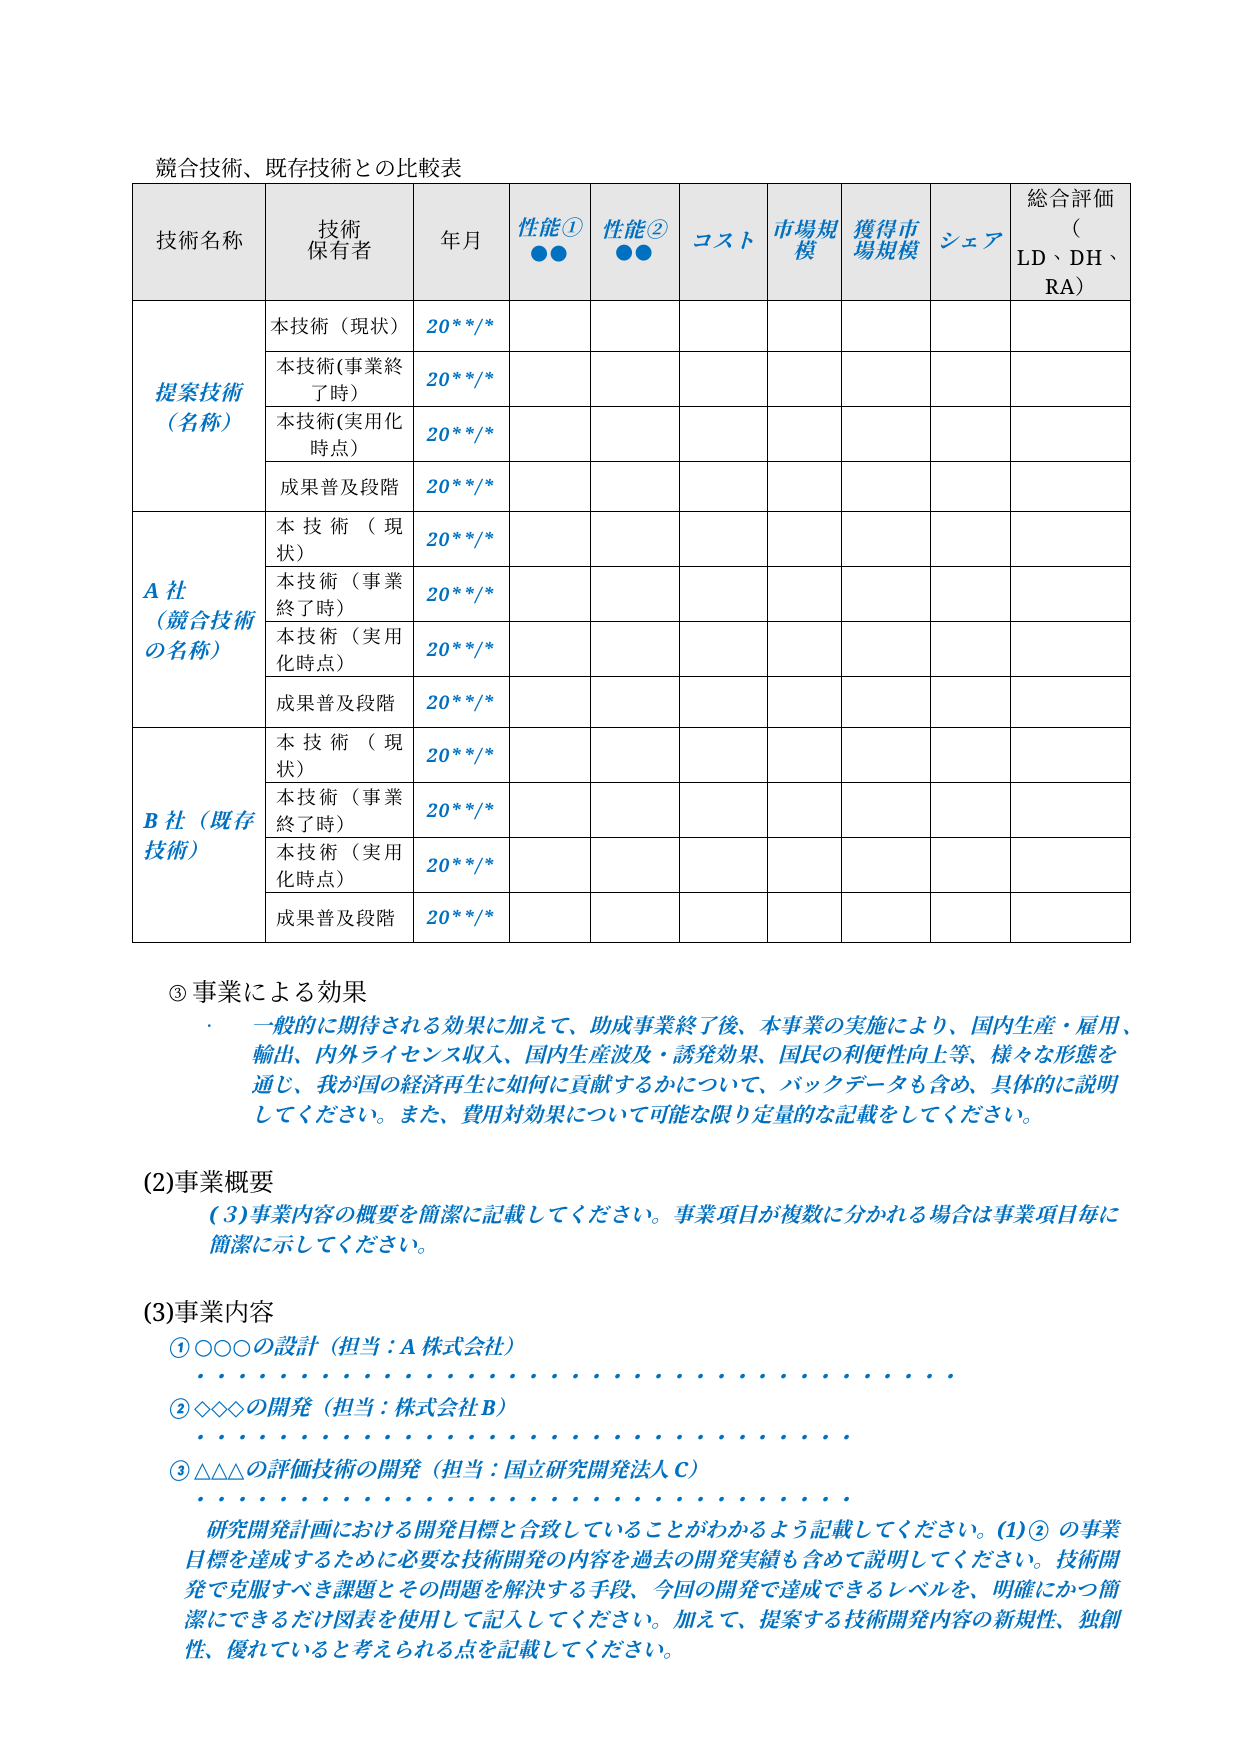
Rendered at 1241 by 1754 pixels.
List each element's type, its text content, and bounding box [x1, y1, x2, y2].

table_header 性能① ●● [510, 184, 590, 300]
table_cell [591, 407, 679, 461]
table_cell [1011, 728, 1130, 782]
table_cell [680, 728, 767, 782]
table_cell [931, 677, 1010, 727]
table_cell 20**/* [414, 462, 509, 511]
table_cell [931, 352, 1010, 406]
table_header 年月 [414, 184, 509, 300]
text ③△△△の評価技術の開発（担当：国立研究開発法人C） [166, 1452, 1122, 1483]
table_cell [510, 352, 590, 406]
table_cell [842, 838, 930, 892]
table_cell [842, 407, 930, 461]
table_cell [768, 462, 841, 511]
table_cell 提案技術 （名称） [133, 301, 265, 511]
table_cell [931, 407, 1010, 461]
table_cell [591, 893, 679, 942]
table_cell [842, 301, 930, 351]
table_cell [591, 728, 679, 782]
table_cell [768, 838, 841, 892]
text ・・・・・・・・・・・・・・・・・・・・・・・・・・・・・・・・・・・・・ [188, 1360, 1122, 1390]
table_cell [1011, 462, 1130, 511]
table_cell 20**/* [414, 301, 509, 351]
table_cell [510, 677, 590, 727]
table_header コスト [680, 184, 767, 300]
table_cell [1011, 567, 1130, 621]
table_cell 20**/* [414, 677, 509, 727]
table_cell [680, 893, 767, 942]
table_cell [1011, 622, 1130, 676]
text ・・・・・・・・・・・・・・・・・・・・・・・・・・・・・・・・ [188, 1483, 1122, 1513]
text 競合技術、既存技術との比較表 [156, 151, 1122, 182]
table_header 性能② ●● [591, 184, 679, 300]
list 一般的に期待される効果に加えて、助成事業終了後、本事業の実施により、国内生産・雇用、輸出、内外ライセンス収入、国内生産波及・誘発効果、国民の利便性向上等、様々な形態を通じ、我が国の経済再生に如何に貢献するかについて、バックデータも含め、具体的に説明してください。また、費用対効果について可能な限り定量的な記載をしてください。 [206, 1009, 1122, 1129]
table_cell 本技術(実用化時点） [266, 407, 413, 461]
table_cell [510, 838, 590, 892]
table_cell [768, 622, 841, 676]
table_cell [1011, 677, 1130, 727]
table_cell 本技術（実用化時点） [266, 622, 413, 676]
table_cell [768, 407, 841, 461]
table_cell 本技術（現状） [266, 512, 413, 566]
table_cell [1011, 893, 1130, 942]
table_cell [842, 677, 930, 727]
text (3)事業内容 [118, 1293, 1122, 1329]
table_cell [510, 512, 590, 566]
table_cell [768, 301, 841, 351]
table_cell [842, 728, 930, 782]
table_cell 本技術（現状） [266, 728, 413, 782]
table_cell [931, 512, 1010, 566]
table_cell 成果普及段階 [266, 462, 413, 511]
table_header 技術名称 [133, 184, 265, 300]
table_cell A社 （競合技術の名称） [133, 512, 265, 727]
table_cell [680, 622, 767, 676]
table_cell [931, 783, 1010, 837]
table_header シェア [931, 184, 1010, 300]
table_cell [842, 462, 930, 511]
table_cell [510, 728, 590, 782]
table_cell 本技術（現状） [266, 301, 413, 351]
table_cell [842, 893, 930, 942]
table_cell [680, 783, 767, 837]
table_cell [680, 838, 767, 892]
table_cell [1011, 783, 1130, 837]
table_cell [768, 512, 841, 566]
table_cell 20**/* [414, 893, 509, 942]
table_cell [768, 677, 841, 727]
table_cell 本技術(事業終了時） [266, 352, 413, 406]
table_cell 本技術（事業終了時） [266, 783, 413, 837]
table_cell [768, 728, 841, 782]
table_cell 成果普及段階 [266, 677, 413, 727]
table_cell [591, 622, 679, 676]
table_cell [842, 783, 930, 837]
table_cell [591, 352, 679, 406]
table_cell [842, 512, 930, 566]
table_cell B社（既存技術） [133, 728, 265, 942]
table_cell 本技術（実用化時点） [266, 838, 413, 892]
text 研究開発計画における開発目標と合致していることがわかるよう記載してください。(1)②の事業目標を達成するために必要な技術開発の内容を過去の開発実績も含めて説明してください。技術開発で克服すべき課題とその問題を解決する手段、今回の開発で達成できるレベルを、明確にかつ簡潔にできるだけ図表を使用して記入してください。加えて、提案する技術開発内容の新規性、独創性、優れていると考えられる点を記載してください。 [184, 1513, 1122, 1663]
table_cell [1011, 407, 1130, 461]
table_cell [931, 622, 1010, 676]
table_cell [931, 301, 1010, 351]
table_cell [680, 462, 767, 511]
table_header 市場規模 [768, 184, 841, 300]
text (2)事業概要 [118, 1163, 1122, 1199]
table_cell 20**/* [414, 838, 509, 892]
table_cell [1011, 301, 1130, 351]
table_cell [680, 677, 767, 727]
table_cell 20**/* [414, 622, 509, 676]
table_cell [510, 462, 590, 511]
table_cell [931, 838, 1010, 892]
table_cell [931, 462, 1010, 511]
table_cell [842, 622, 930, 676]
text ①○○○の設計（担当：A株式会社） [166, 1329, 1122, 1360]
table_cell 20**/* [414, 407, 509, 461]
table_cell [591, 462, 679, 511]
table_cell [510, 301, 590, 351]
table_cell 20**/* [414, 567, 509, 621]
table_header 総合評価（LD、DH、RA） [1011, 184, 1130, 300]
table_cell [591, 838, 679, 892]
table_cell [510, 783, 590, 837]
table_cell [510, 893, 590, 942]
table_cell [1011, 838, 1130, 892]
table_cell [680, 407, 767, 461]
table_cell 20**/* [414, 512, 509, 566]
table_cell [510, 407, 590, 461]
table_cell [842, 352, 930, 406]
table_cell 20**/* [414, 783, 509, 837]
table_cell 20**/* [414, 728, 509, 782]
text ・・・・・・・・・・・・・・・・・・・・・・・・・・・・・・・・ [188, 1422, 1122, 1452]
table_cell 成果普及段階 [266, 893, 413, 942]
table_cell [1011, 512, 1130, 566]
text (３)事業内容の概要を簡潔に記載してください。事業項目が複数に分かれる場合は事業項目毎に簡潔に示してください。 [184, 1199, 1122, 1259]
table_cell [768, 567, 841, 621]
table_cell [680, 512, 767, 566]
table_cell [768, 352, 841, 406]
table_header 技術 保有者 [266, 184, 413, 300]
table_cell [842, 567, 930, 621]
table_cell [931, 728, 1010, 782]
table_cell [768, 893, 841, 942]
table_cell 本技術（事業終了時） [266, 567, 413, 621]
table_cell [591, 567, 679, 621]
table_cell [510, 622, 590, 676]
table_cell [1011, 352, 1130, 406]
table_cell [591, 301, 679, 351]
table_cell [591, 512, 679, 566]
table_cell [931, 567, 1010, 621]
table_cell [680, 301, 767, 351]
table_cell [768, 783, 841, 837]
table_cell 20**/* [414, 352, 509, 406]
table_cell [680, 567, 767, 621]
table_cell [510, 567, 590, 621]
text ②◇◇◇の開発（担当：株式会社B） [166, 1390, 1122, 1422]
table_cell [680, 352, 767, 406]
table_cell [931, 893, 1010, 942]
table_cell [591, 677, 679, 727]
table_header 獲得市場規模 [842, 184, 930, 300]
table_cell [591, 783, 679, 837]
text ③事業による効果 [118, 973, 1122, 1009]
